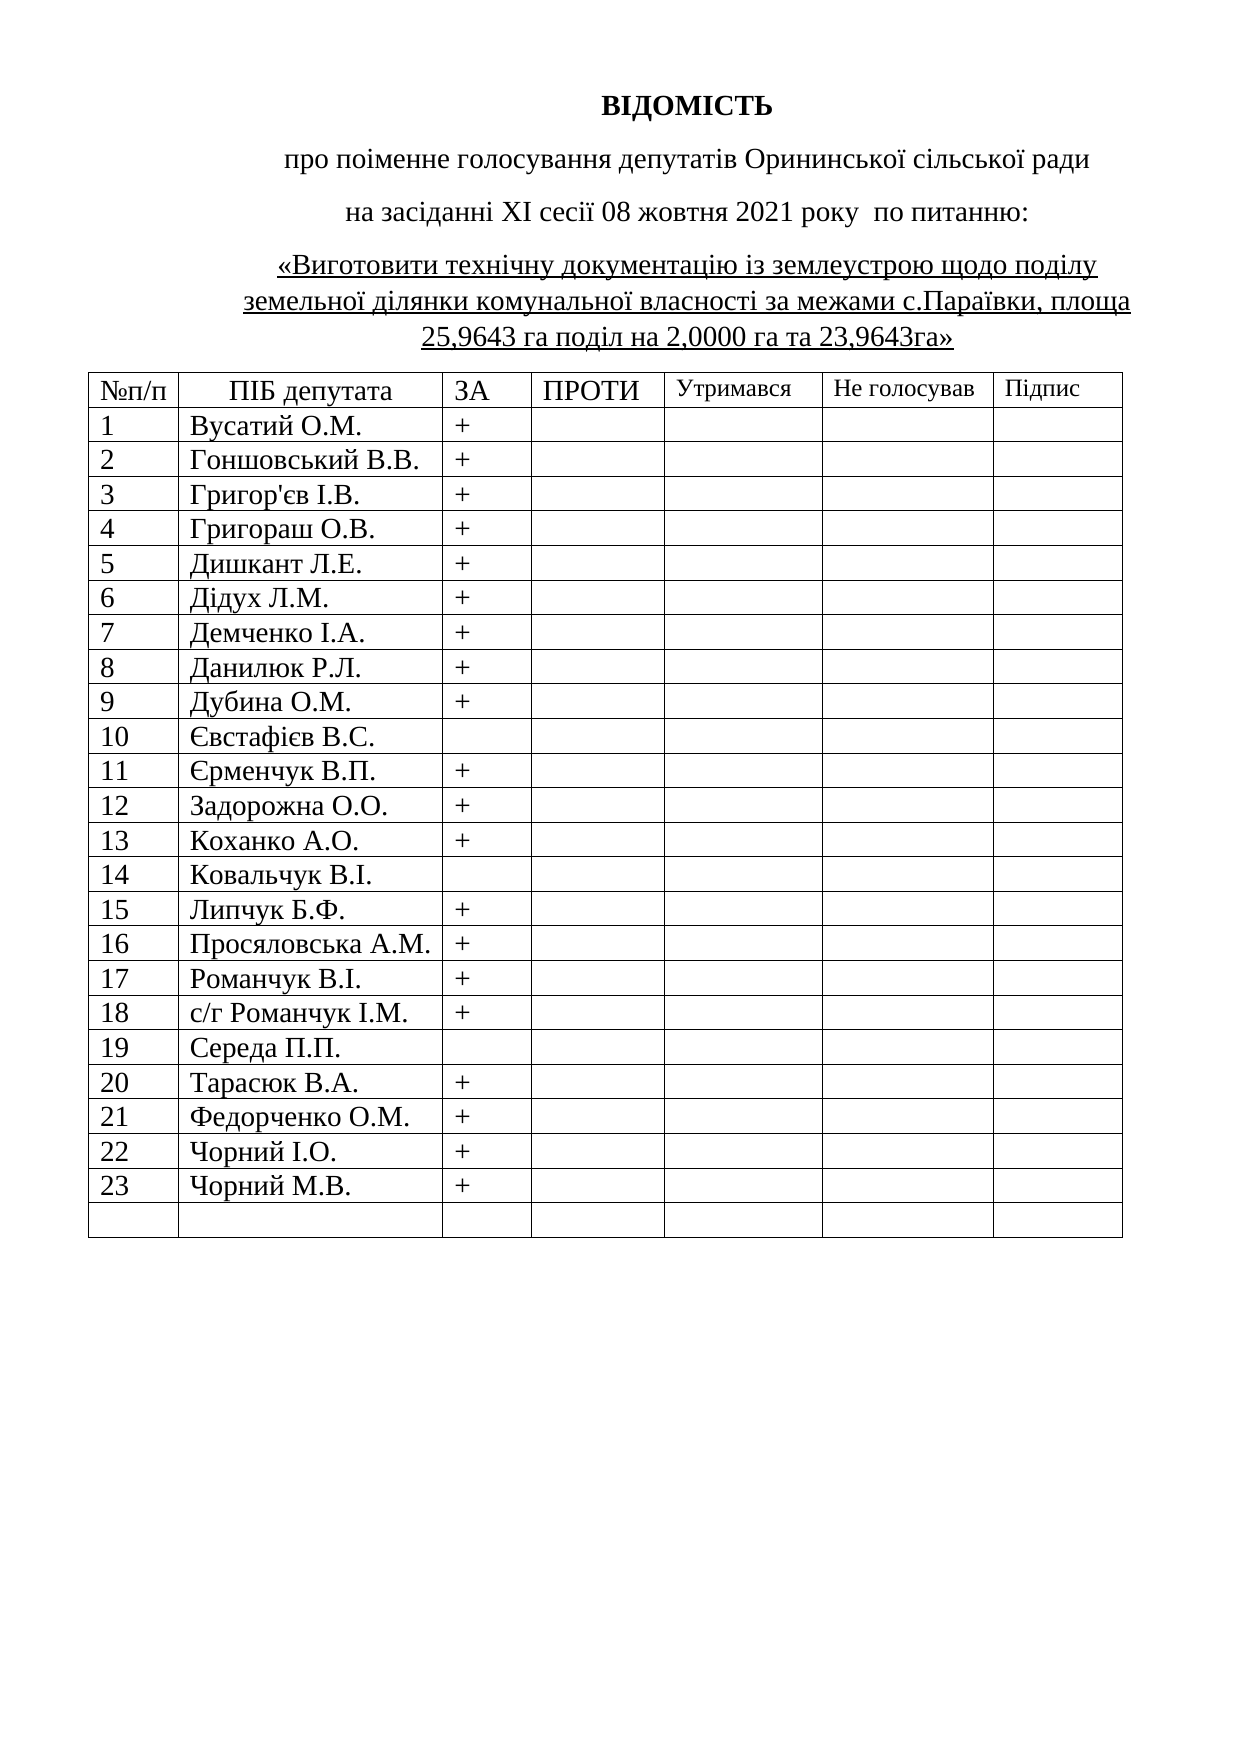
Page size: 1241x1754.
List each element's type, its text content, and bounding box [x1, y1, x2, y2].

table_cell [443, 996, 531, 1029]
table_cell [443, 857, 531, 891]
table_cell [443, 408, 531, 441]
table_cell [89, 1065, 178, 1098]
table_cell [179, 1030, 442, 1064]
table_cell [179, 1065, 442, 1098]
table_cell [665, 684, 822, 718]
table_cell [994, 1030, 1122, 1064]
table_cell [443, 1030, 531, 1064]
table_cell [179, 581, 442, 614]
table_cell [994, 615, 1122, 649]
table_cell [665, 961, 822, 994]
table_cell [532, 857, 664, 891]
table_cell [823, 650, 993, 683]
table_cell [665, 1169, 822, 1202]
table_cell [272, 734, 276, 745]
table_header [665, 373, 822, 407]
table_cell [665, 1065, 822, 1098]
text на засіданні XI сесії 08 жовтня 2021 року по питанню: [223, 194, 1152, 228]
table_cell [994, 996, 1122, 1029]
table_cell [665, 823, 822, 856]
text про поіменне голосування депутатів Орининської сільської ради [223, 141, 1152, 175]
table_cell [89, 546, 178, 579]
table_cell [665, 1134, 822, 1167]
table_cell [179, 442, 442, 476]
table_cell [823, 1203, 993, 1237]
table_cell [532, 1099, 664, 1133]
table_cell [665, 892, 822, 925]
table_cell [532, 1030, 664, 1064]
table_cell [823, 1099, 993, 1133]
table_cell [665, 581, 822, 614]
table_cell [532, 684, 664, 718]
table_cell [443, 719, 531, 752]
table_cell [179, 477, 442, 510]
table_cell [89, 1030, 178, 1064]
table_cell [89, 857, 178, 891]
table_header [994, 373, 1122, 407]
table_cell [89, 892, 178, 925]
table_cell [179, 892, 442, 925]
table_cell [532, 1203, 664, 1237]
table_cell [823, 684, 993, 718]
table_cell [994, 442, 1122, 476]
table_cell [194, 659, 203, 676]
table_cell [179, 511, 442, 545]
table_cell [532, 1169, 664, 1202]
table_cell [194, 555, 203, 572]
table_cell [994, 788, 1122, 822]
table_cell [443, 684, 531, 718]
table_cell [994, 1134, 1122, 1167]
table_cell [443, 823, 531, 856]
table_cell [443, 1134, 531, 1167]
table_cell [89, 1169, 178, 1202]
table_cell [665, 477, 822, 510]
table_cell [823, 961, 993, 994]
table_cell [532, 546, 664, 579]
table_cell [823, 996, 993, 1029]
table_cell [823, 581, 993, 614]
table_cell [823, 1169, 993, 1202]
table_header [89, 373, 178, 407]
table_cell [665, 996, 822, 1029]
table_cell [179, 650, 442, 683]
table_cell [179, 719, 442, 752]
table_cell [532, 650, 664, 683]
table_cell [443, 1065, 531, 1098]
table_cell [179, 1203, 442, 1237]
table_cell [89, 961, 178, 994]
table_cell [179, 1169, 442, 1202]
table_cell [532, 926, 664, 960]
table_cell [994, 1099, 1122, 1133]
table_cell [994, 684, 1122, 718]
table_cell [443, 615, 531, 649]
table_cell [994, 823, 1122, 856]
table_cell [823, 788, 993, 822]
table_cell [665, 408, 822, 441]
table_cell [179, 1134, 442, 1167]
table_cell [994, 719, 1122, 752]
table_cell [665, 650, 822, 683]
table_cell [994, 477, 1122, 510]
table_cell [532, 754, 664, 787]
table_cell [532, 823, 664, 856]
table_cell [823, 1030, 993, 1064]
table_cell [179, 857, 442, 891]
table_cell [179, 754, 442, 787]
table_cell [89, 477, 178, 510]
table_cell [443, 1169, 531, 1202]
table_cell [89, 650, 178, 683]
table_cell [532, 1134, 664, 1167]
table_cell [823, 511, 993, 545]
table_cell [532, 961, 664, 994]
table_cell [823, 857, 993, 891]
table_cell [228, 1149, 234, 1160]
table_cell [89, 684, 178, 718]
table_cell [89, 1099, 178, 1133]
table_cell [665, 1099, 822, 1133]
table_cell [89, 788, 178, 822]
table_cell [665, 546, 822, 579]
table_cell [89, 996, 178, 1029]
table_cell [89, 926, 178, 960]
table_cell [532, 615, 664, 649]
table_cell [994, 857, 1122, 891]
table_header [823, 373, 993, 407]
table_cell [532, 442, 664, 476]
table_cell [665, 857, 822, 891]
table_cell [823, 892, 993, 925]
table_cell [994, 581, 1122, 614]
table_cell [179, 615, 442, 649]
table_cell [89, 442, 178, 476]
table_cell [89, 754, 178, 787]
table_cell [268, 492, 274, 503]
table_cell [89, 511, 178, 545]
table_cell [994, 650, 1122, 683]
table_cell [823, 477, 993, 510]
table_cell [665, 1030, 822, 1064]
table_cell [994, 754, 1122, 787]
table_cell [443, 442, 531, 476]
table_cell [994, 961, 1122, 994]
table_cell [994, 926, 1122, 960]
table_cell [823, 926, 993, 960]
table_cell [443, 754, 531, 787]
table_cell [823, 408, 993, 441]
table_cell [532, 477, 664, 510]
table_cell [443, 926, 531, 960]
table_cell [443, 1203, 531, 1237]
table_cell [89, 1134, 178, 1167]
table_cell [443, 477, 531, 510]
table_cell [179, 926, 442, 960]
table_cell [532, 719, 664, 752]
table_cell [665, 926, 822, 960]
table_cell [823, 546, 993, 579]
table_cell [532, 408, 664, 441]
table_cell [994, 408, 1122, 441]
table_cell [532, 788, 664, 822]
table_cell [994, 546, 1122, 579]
text ВІДОМІСТЬ [223, 88, 1152, 122]
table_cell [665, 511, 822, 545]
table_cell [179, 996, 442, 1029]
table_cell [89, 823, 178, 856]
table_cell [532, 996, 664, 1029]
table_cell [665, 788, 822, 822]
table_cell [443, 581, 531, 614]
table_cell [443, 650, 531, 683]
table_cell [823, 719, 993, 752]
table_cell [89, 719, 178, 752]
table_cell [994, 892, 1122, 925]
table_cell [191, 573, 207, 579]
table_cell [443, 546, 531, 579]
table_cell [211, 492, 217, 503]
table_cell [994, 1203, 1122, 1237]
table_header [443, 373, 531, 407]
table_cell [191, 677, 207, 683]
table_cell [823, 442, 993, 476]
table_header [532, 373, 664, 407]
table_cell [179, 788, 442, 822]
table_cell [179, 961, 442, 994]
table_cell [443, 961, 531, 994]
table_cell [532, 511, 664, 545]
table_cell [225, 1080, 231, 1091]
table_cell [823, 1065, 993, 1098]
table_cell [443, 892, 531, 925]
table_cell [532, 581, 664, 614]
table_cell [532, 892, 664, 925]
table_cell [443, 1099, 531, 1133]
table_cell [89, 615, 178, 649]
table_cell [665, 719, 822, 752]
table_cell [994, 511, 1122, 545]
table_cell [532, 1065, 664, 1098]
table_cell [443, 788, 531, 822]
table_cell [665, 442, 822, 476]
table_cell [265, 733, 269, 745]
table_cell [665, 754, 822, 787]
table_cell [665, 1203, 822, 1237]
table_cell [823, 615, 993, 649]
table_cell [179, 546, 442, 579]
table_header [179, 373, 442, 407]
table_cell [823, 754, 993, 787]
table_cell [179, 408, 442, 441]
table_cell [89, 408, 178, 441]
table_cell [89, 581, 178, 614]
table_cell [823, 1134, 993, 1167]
text «Виготовити технічну документацію із землеустрою щодо поділу земельної ділянки комунальної власності за межами с.Параївки, площа 25,9643 га поділ на 2,0000 га та 23,9643га» [223, 247, 1152, 353]
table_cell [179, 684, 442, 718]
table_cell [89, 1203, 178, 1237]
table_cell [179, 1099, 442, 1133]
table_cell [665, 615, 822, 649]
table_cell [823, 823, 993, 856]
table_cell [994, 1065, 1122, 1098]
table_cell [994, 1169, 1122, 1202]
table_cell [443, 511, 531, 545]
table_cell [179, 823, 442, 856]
